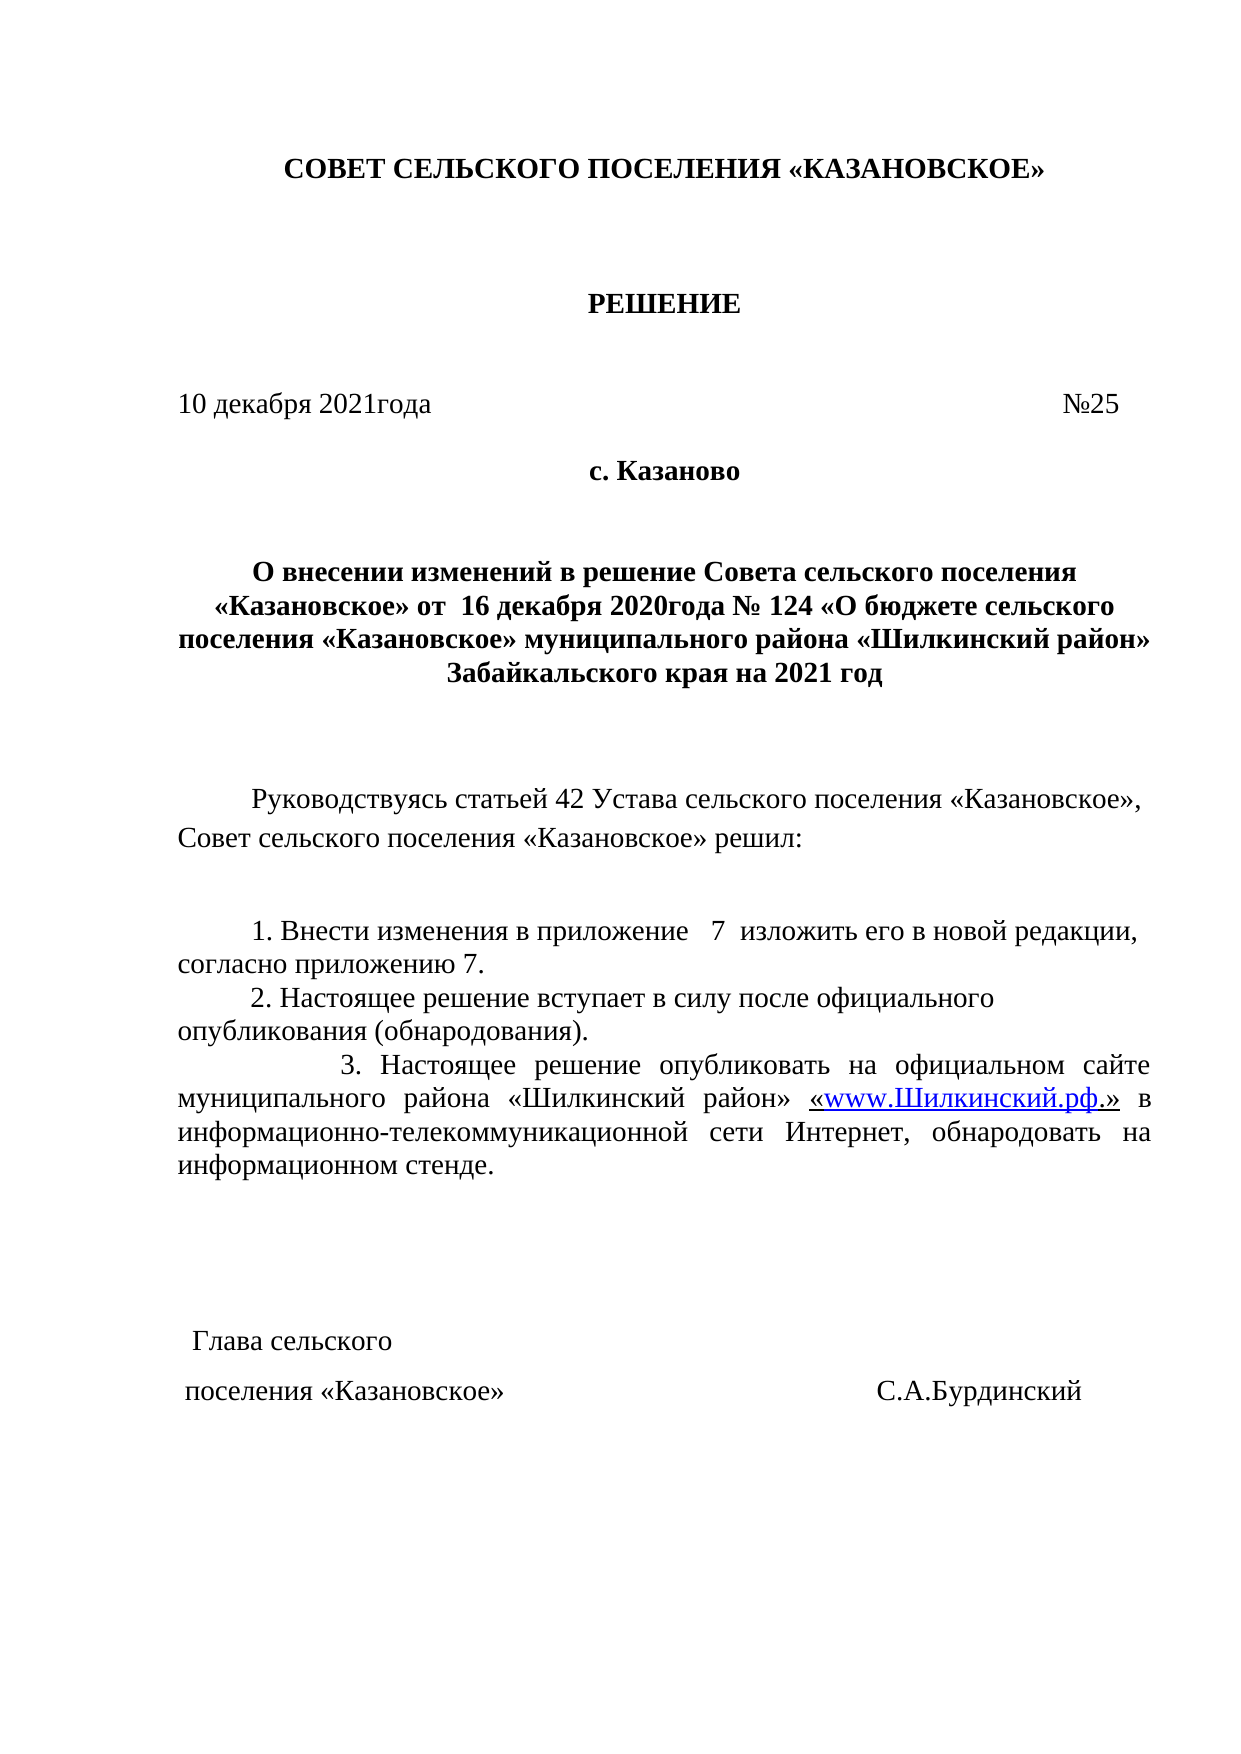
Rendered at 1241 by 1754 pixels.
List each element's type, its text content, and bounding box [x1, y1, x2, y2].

text 10 декабря 2021года №25 [177, 386, 1152, 420]
text 2. Настоящее решение вступает в силу после официального опубликования (обнародования). [177, 980, 1152, 1047]
text СОВЕТ СЕЛЬСКОГО ПОСЕЛЕНИЯ «КАЗАНОВСКОЕ» [177, 152, 1152, 185]
text Глава сельского [177, 1323, 1152, 1356]
text Руководствуясь статьей 42 Устава сельского поселения «Казановское», Совет сельского поселения «Казановское» решил: [177, 781, 1152, 853]
text О внесении изменений в решение Совета сельского поселения [177, 554, 1152, 588]
text 1. Внести изменения в приложение 7 изложить его в новой редакции, согласно приложению 7. [177, 913, 1152, 980]
text с. Казаново [177, 453, 1152, 487]
text «Казановское» от 16 декабря 2020года № 124 «О бюджете сельского поселения «Казановское» муниципального района «Шилкинский район» Забайкальского края на 2021 год [177, 588, 1152, 688]
text поселения «Казановское» С.А.Бурдинский [177, 1373, 1152, 1407]
text РЕШЕНИЕ [177, 286, 1152, 319]
text 3. Настоящее решение опубликовать на официальном сайте муниципального района «Шилкинский район» «www.Шилкинский.рф.» в информационно-телекоммуникационной сети Интернет, обнародовать на информационном стенде. [177, 1047, 1152, 1181]
